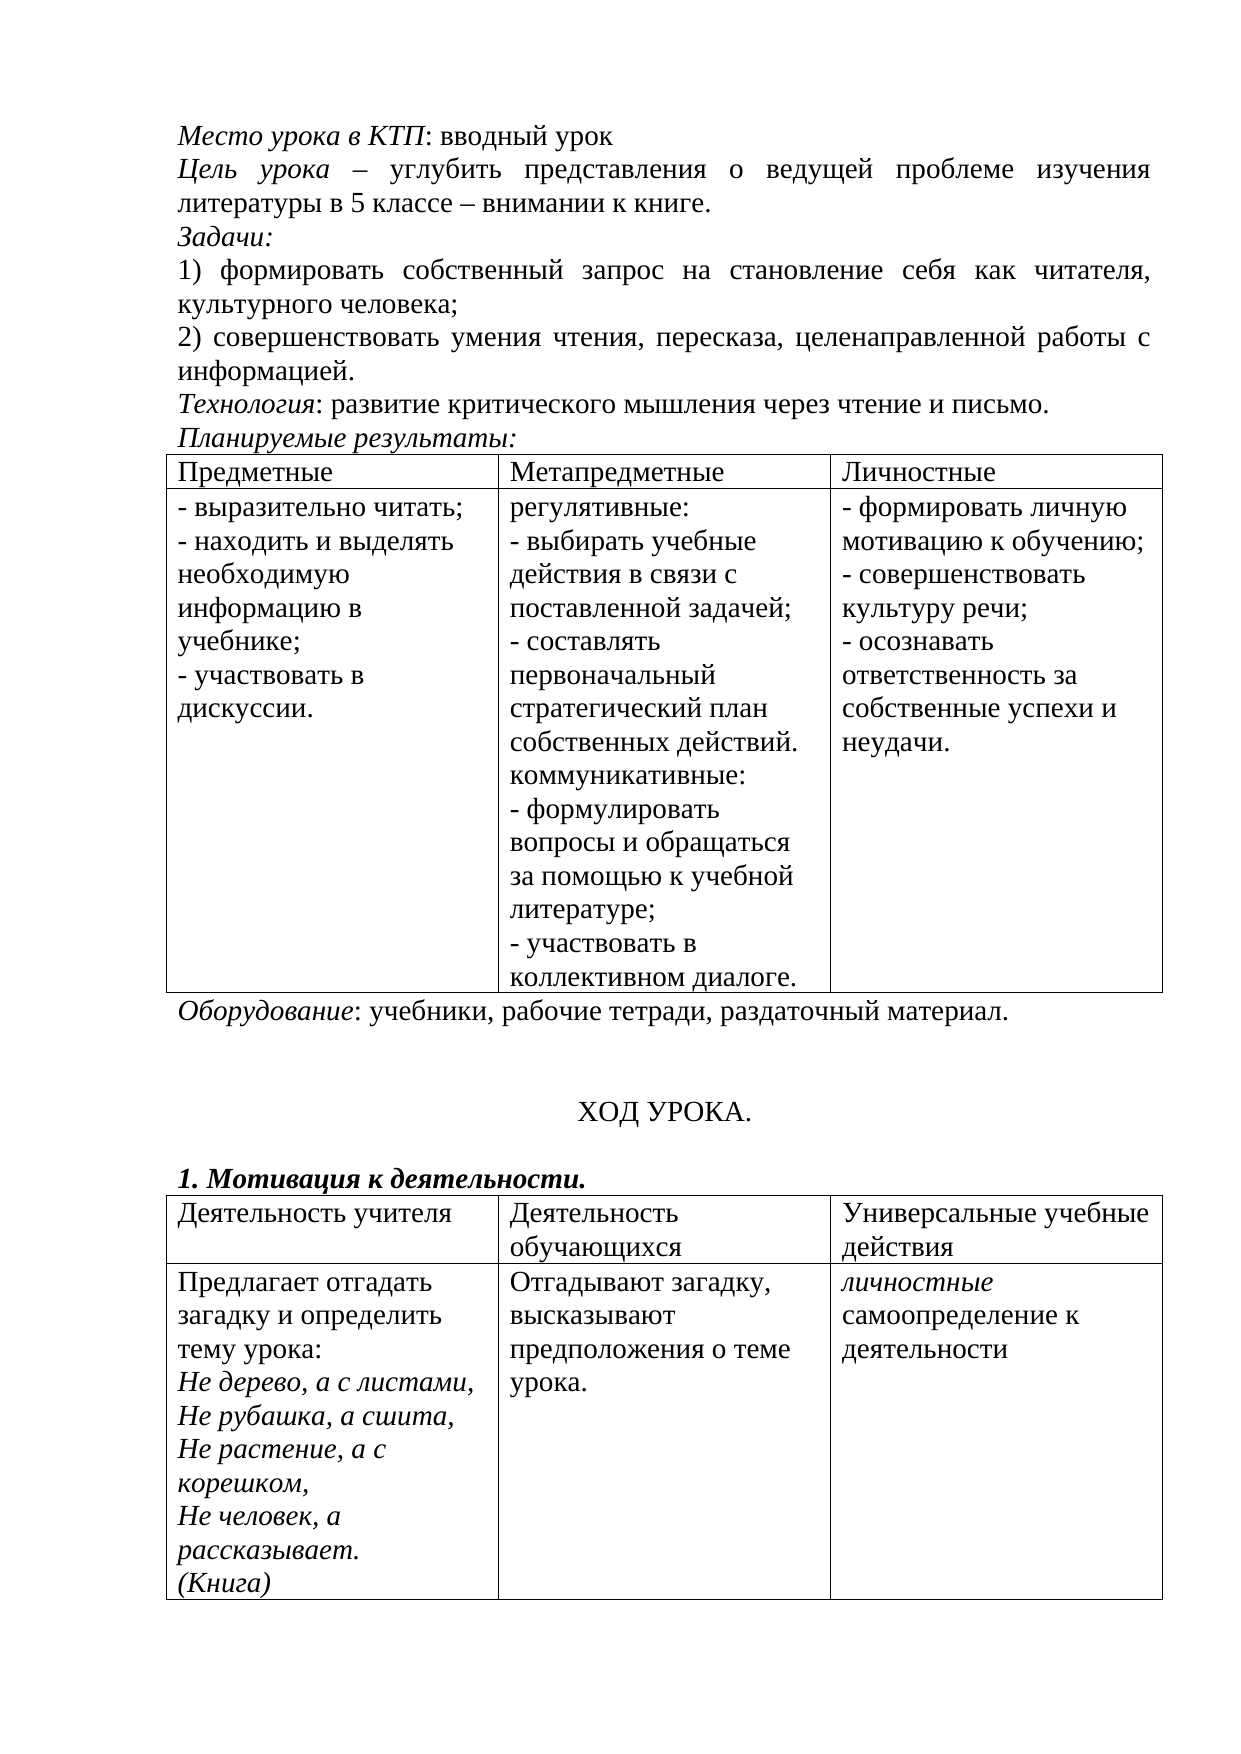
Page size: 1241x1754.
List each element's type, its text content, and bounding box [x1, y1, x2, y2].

text 1) формировать собственный запрос на становление себя как читателя, культурного человека; [177, 252, 1152, 319]
text Технология: развитие критического мышления через чтение и письмо. [177, 386, 1152, 420]
text Задачи: [177, 219, 1152, 252]
table_header Деятельность обучающихся [499, 1196, 830, 1263]
text ХОД УРОКА. [177, 1094, 1152, 1127]
table_cell личностные самоопределение к деятельности [831, 1264, 1162, 1599]
text Место урока в КТП: вводный урок [177, 118, 1152, 152]
table_header Предметные [167, 455, 498, 488]
table_header Универсальные учебные действия [831, 1196, 1162, 1263]
text Цель урока – углубить представления о ведущей проблеме изучения литературы в 5 классе – внимании к книге. [177, 152, 1152, 219]
text 2) совершенствовать умения чтения, пересказа, целенаправленной работы с информацией. [177, 319, 1152, 386]
table_cell - выразительно читать; - находить и выделять необходимую информацию в учебнике; - участвовать в дискуссии. [167, 489, 498, 992]
table_header Метапредметные [499, 455, 830, 488]
table_header Личностные [831, 455, 1162, 488]
table_cell Отгадывают загадку, высказывают предположения о теме урока. [499, 1264, 830, 1599]
text 1. Мотивация к деятельности. [177, 1161, 1152, 1194]
table_header Деятельность учителя [167, 1196, 498, 1263]
text Планируемые результаты: [177, 420, 1152, 453]
table_cell регулятивные: - выбирать учебные действия в связи с поставленной задачей; - составлять первоначальный стратегический план собственных действий. коммуникативные: - формулировать вопросы и обращаться за помощью к учебной литературе; - участвовать в коллективном диалоге. [499, 489, 830, 992]
table_cell Предлагает отгадать загадку и определить тему урока: Не дерево, а с листами, Не рубашка, а сшита, Не растение, а с корешком, Не человек, а рассказывает. (Книга) [167, 1264, 498, 1599]
text Оборудование: учебники, рабочие тетради, раздаточный материал. [177, 993, 1152, 1027]
table_cell - формировать личную мотивацию к обучению; - совершенствовать культуру речи; - осознавать ответственность за собственные успехи и неудачи. [831, 489, 1162, 992]
